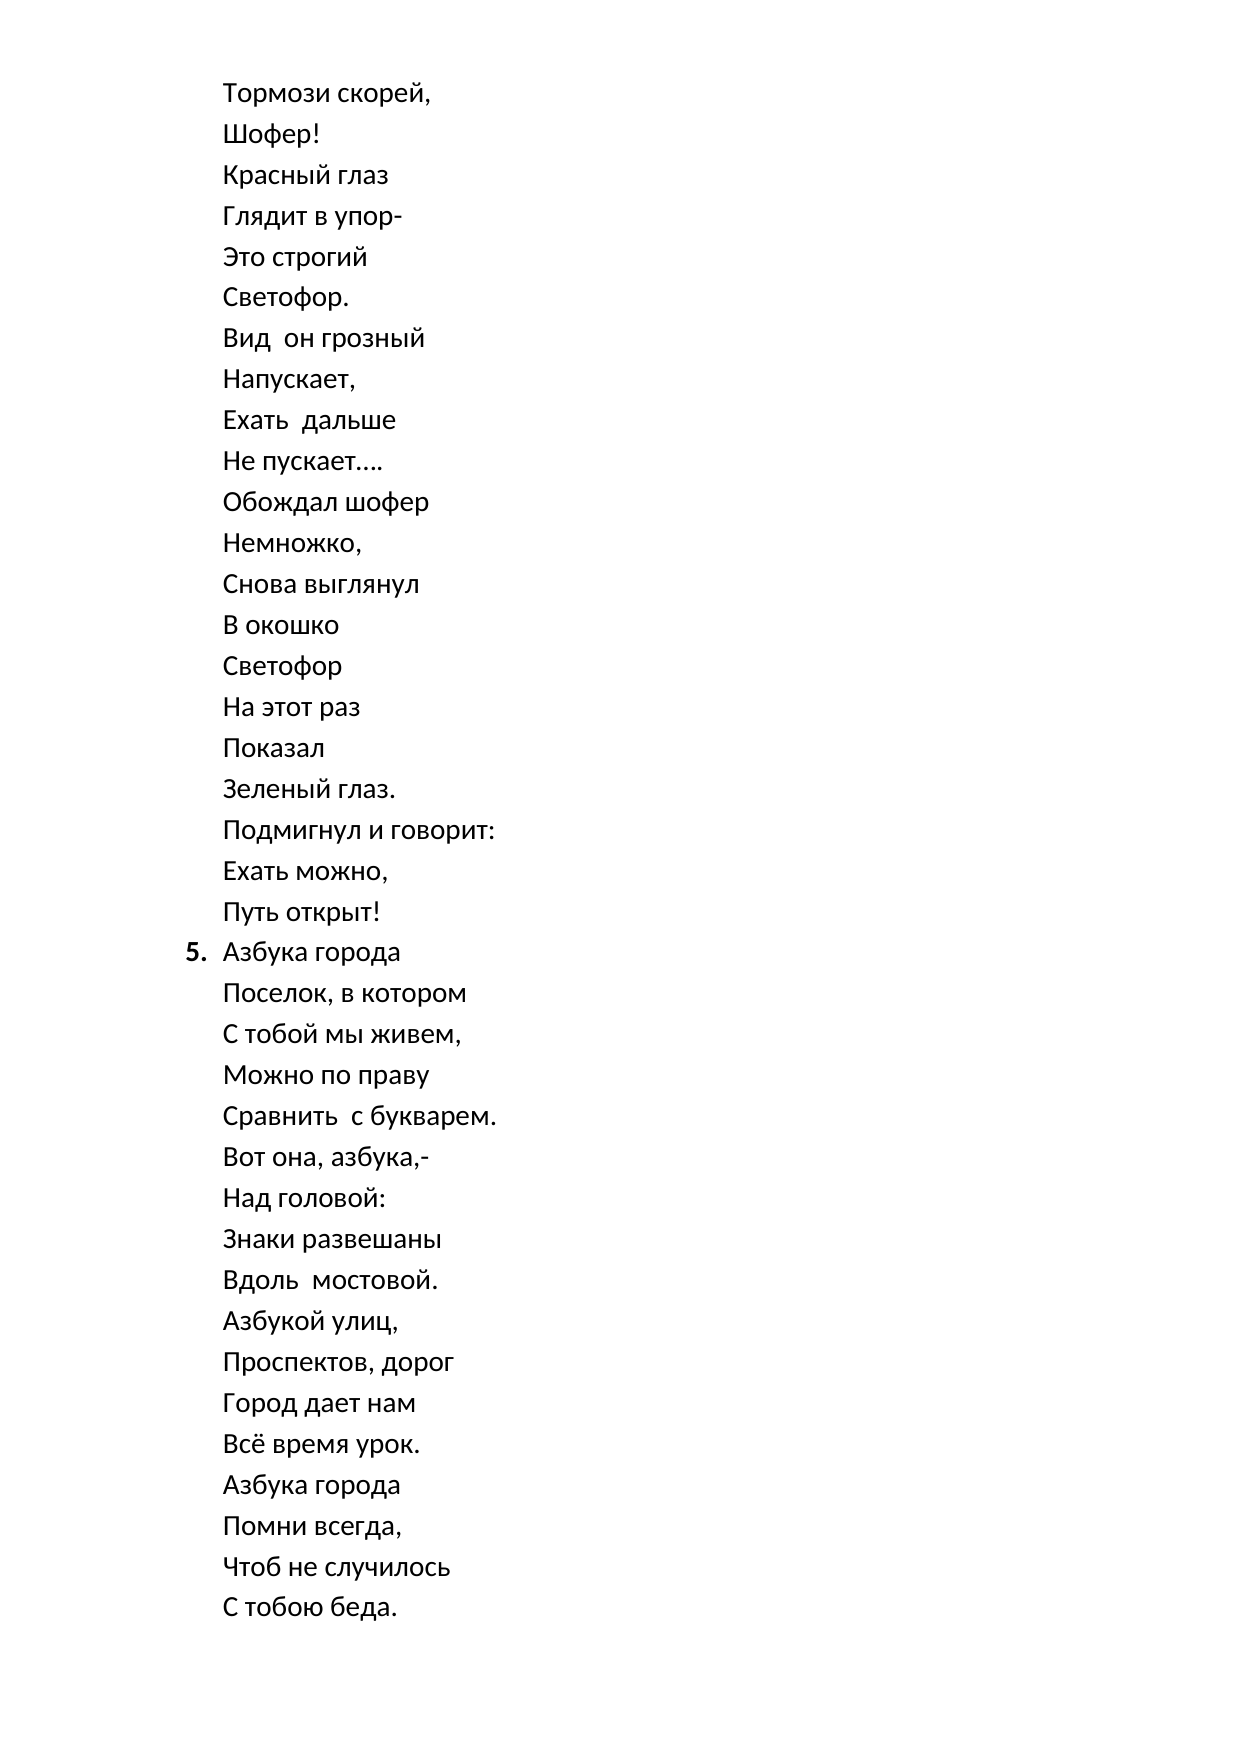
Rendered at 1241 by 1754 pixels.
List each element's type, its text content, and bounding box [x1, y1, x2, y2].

list Напускает, [223, 360, 1137, 396]
list Азбука города [223, 1466, 1137, 1501]
list Светофор [223, 647, 1137, 683]
list Зеленый глаз. [223, 770, 1137, 805]
list Ехать дальше [223, 401, 1137, 437]
list Тормози скорей, [223, 74, 1137, 109]
list В окошко [223, 606, 1137, 642]
list Проспектов, дорог [223, 1343, 1137, 1378]
list Помни всегда, [223, 1507, 1137, 1542]
list Вот она, азбука,- [223, 1138, 1137, 1174]
list Это строгий [223, 238, 1137, 273]
list Азбукой улиц, [223, 1302, 1137, 1338]
list С тобою беда. [223, 1588, 1137, 1624]
list Город дает нам [223, 1384, 1137, 1419]
list Подмигнул и говорит: [223, 811, 1137, 846]
list С тобой мы живем, [223, 1015, 1137, 1051]
list Поселок, в котором [223, 974, 1137, 1010]
list Ехать можно, [223, 852, 1137, 887]
list Снова выглянул [223, 565, 1137, 601]
list Не пускает…. [223, 442, 1137, 478]
list Знаки развешаны [223, 1220, 1137, 1256]
list Светофор. [223, 278, 1137, 314]
list Шофер! [223, 115, 1137, 150]
list Путь открыт! [223, 893, 1137, 928]
list Вдоль мостовой. [223, 1261, 1137, 1297]
list Всё время урок. [223, 1425, 1137, 1460]
list На этот раз [223, 688, 1137, 723]
list Вид он грозный [223, 319, 1137, 355]
list Немножко, [223, 524, 1137, 560]
list Азбука города [185, 933, 1137, 969]
list Глядит в упор- [223, 197, 1137, 232]
list Сравнить с букварем. [223, 1097, 1137, 1133]
list Обождал шофер [223, 483, 1137, 519]
list Над головой: [223, 1179, 1137, 1215]
list Чтоб не случилось [223, 1548, 1137, 1583]
list Красный глаз [223, 156, 1137, 191]
list Показал [223, 729, 1137, 764]
list Можно по праву [223, 1056, 1137, 1092]
